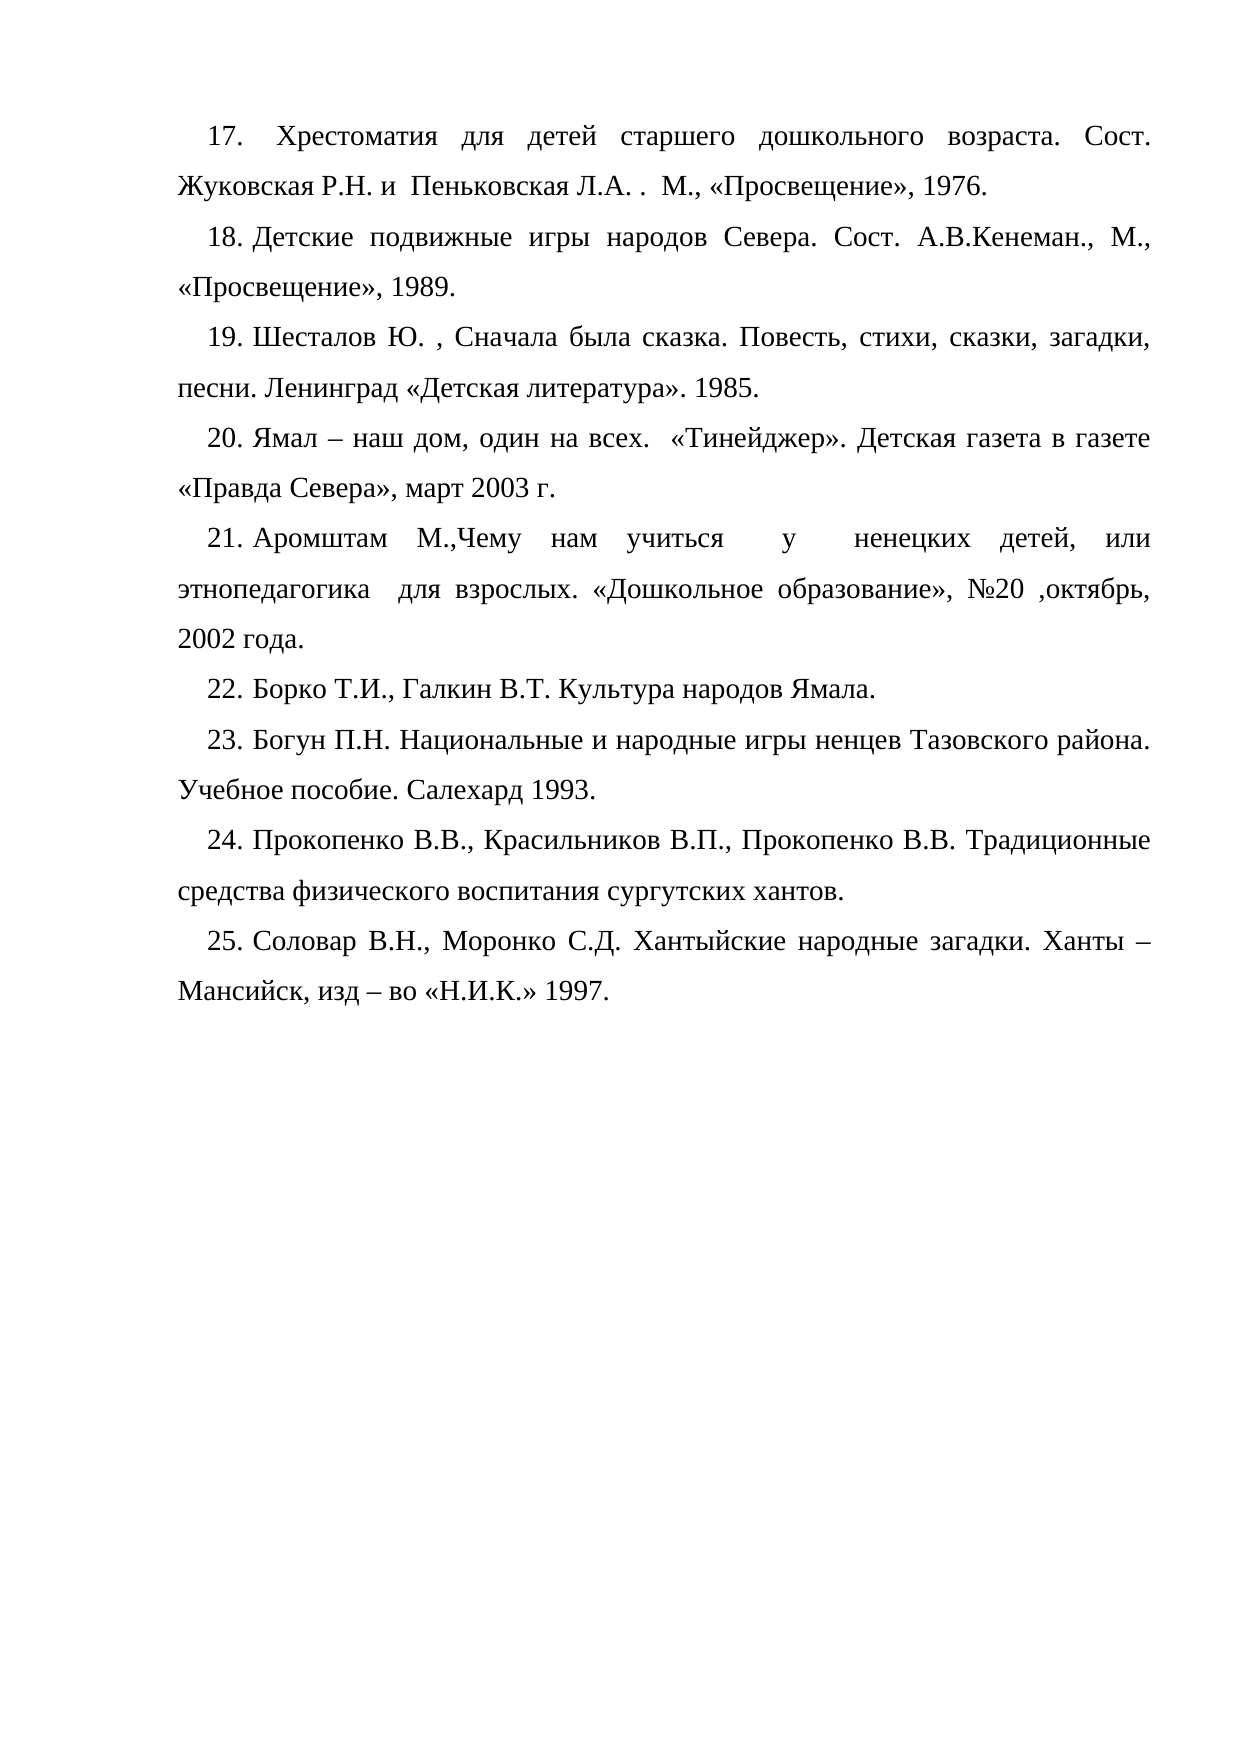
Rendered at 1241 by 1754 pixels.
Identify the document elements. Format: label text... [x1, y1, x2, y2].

list Ямал – наш дом, один на всех. «Тинейджер». Детская газета в газете «Правда Севера», март . [177, 420, 1152, 504]
list Богун П.Н. Национальные и народные игры ненцев Тазовского района. Учебное пособие. Салехард 1993. [177, 722, 1152, 806]
list Борко Т.И., Галкин В.Т. Культура народов Ямала. [177, 672, 1152, 705]
list Шесталов Ю. , Сначала была сказка. Повесть, стихи, сказки, загадки, песни. Ленинград «Детская литература». 1985. [177, 319, 1152, 403]
list Прокопенко В.В., Красильников В.П., Прокопенко В.В. Традиционные средства физического воспитания сургутских хантов. [177, 822, 1152, 906]
list Аромштам М.,Чему нам учиться у ненецких детей, или этнопедагогика для взрослых. «Дошкольное образование», №20 ,октябрь, 2002 года. [177, 521, 1152, 655]
list Детские подвижные игры народов Севера. Сост. А.В.Кенеман., М., «Просвещение», 1989. [177, 219, 1152, 303]
list Хрестоматия для детей старшего дошкольного возраста. Сост. Жуковская Р.Н. и Пеньковская Л.А. . М., «Просвещение», 1976. [177, 118, 1152, 202]
list Соловар В.Н., Моронко С.Д. Хантыйские народные загадки. Ханты – Мансийск, изд – во «Н.И.К.» 1997. [177, 923, 1152, 1007]
